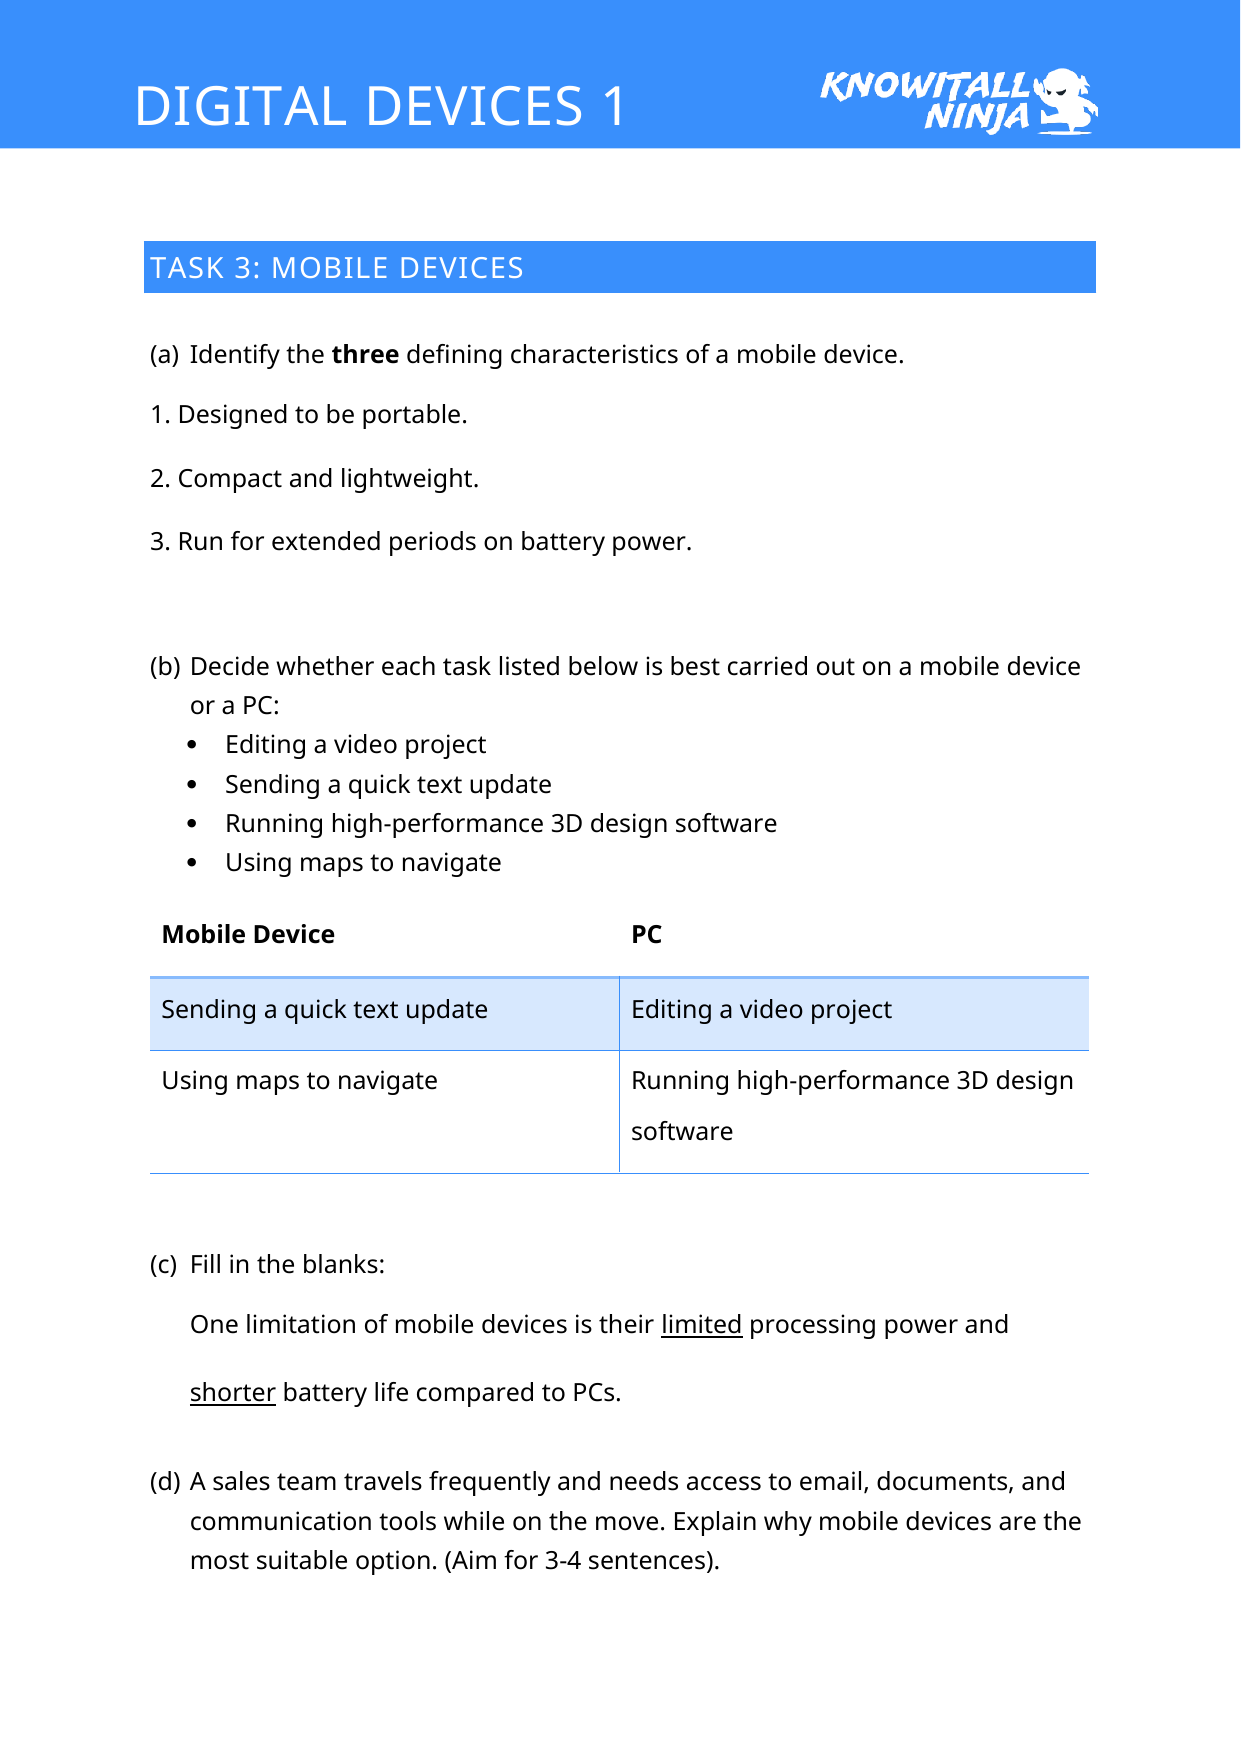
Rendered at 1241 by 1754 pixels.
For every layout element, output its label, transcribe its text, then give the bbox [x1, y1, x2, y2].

list Decide whether each task listed below is best carried out on a mobile device or a PC: [150, 649, 1090, 722]
list Identify the three defining characteristics of a mobile device. [150, 337, 1090, 371]
picture [818, 68, 1098, 135]
list Editing a video project [187, 727, 1090, 761]
list Fill in the blanks: [150, 1247, 1090, 1281]
text 2. Compact and lightweight. [150, 460, 1090, 494]
table_cell Running high-performance 3D design software [620, 1051, 1089, 1172]
subtitle Task 3: Mobile Devices [150, 247, 1090, 287]
list A sales team travels frequently and needs access to email, documents, and communication tools while on the move. Explain why mobile devices are the most suitable option. (Aim for 3-4 sentences). [150, 1464, 1090, 1576]
list Using maps to navigate [187, 844, 1090, 879]
table_header Mobile Device [150, 905, 619, 976]
text 3. Run for extended periods on battery power. [150, 524, 1090, 558]
table_cell Sending a quick text update [150, 979, 619, 1050]
table_header PC [620, 905, 1089, 976]
list Sending a quick text update [187, 766, 1090, 800]
table_cell Using maps to navigate [150, 1051, 619, 1172]
text 1. Designed to be portable. [150, 397, 1090, 431]
text One limitation of mobile devices is their limited processing power and shorter battery life compared to PCs. [189, 1307, 1090, 1409]
table_cell Editing a video project [620, 979, 1089, 1050]
list Running high-performance 3D design software [187, 805, 1090, 839]
